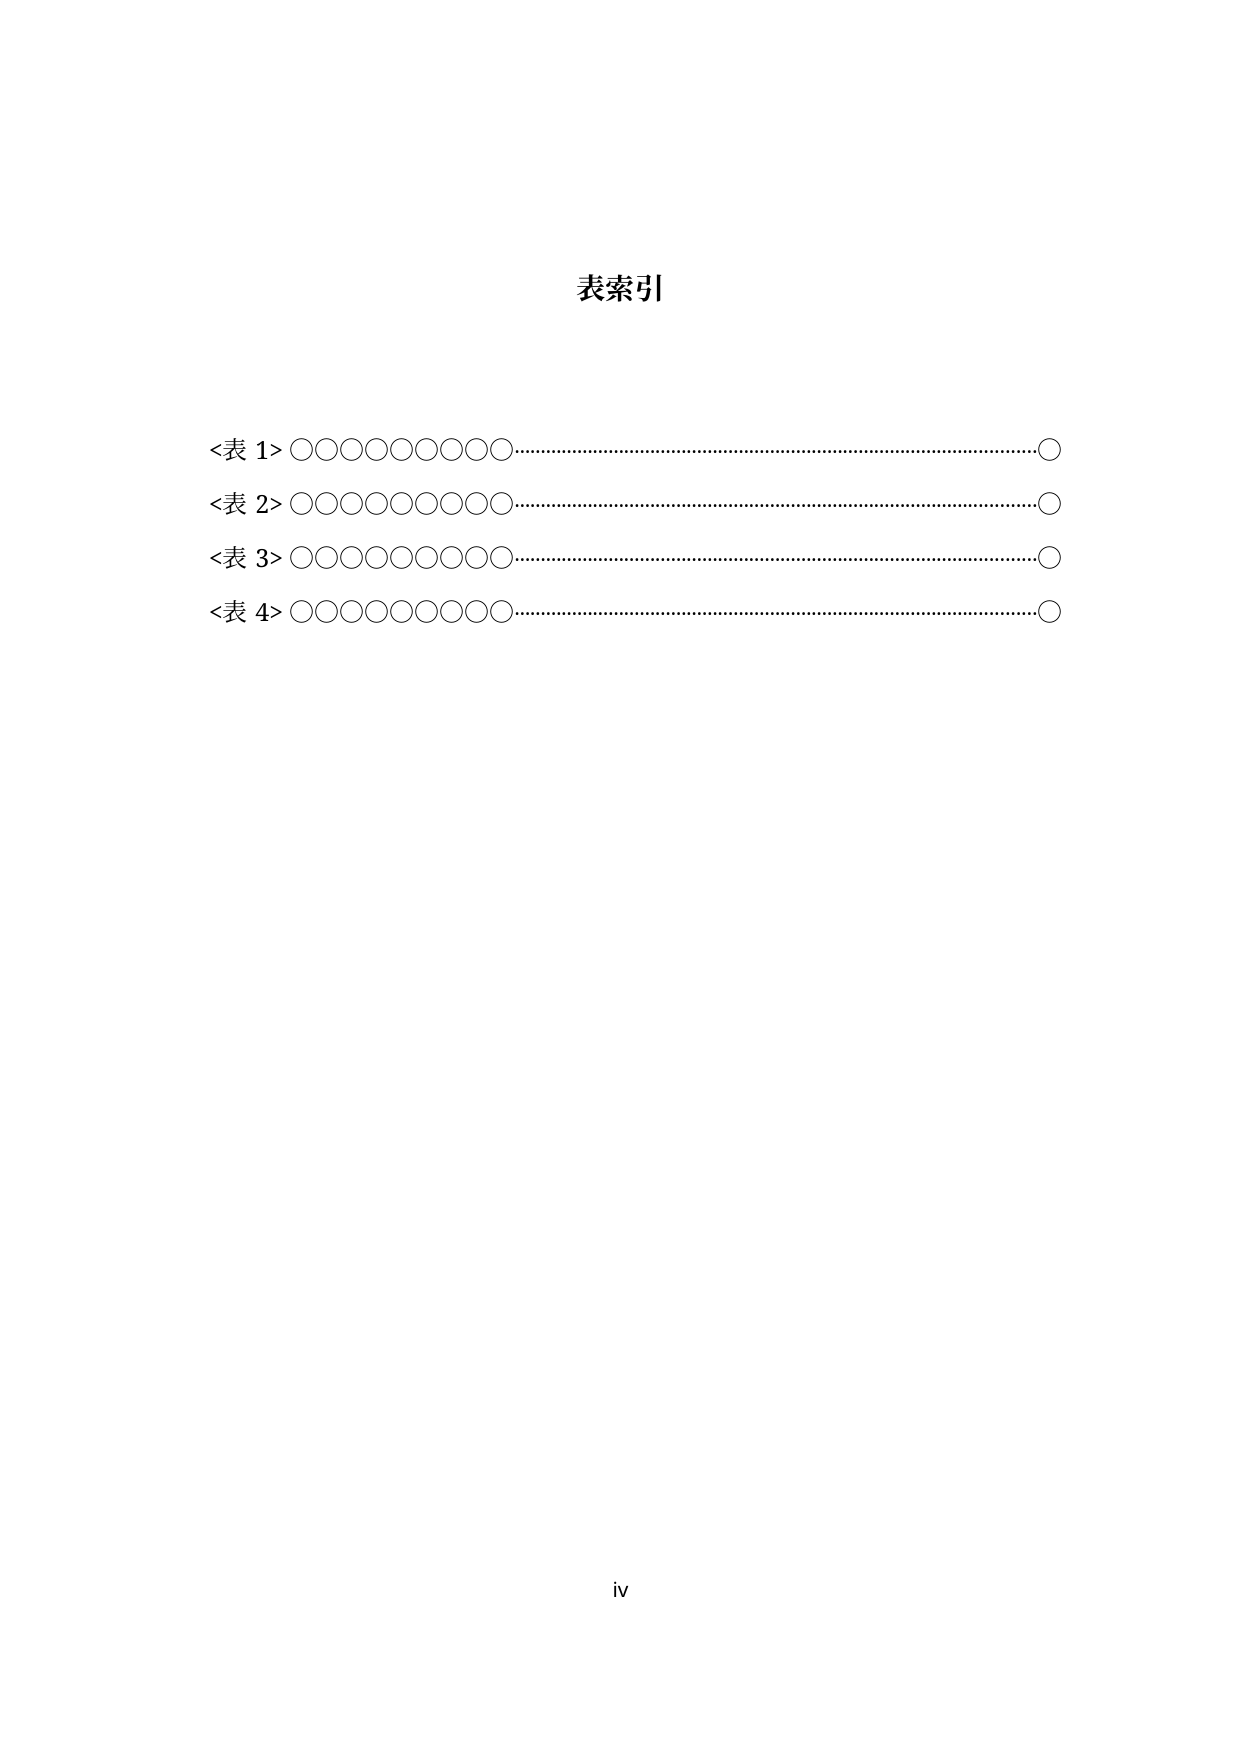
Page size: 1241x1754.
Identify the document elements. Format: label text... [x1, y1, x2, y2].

text 表索引 [177, 266, 1063, 308]
text <表 1> ○○○○○○○○○ ○ [208, 431, 1063, 467]
text <表 3> ○○○○○○○○○ ○ [208, 539, 1063, 575]
text <表 2> ○○○○○○○○○ ○ [208, 485, 1063, 521]
text <表 4> ○○○○○○○○○ ○ [208, 593, 1063, 629]
